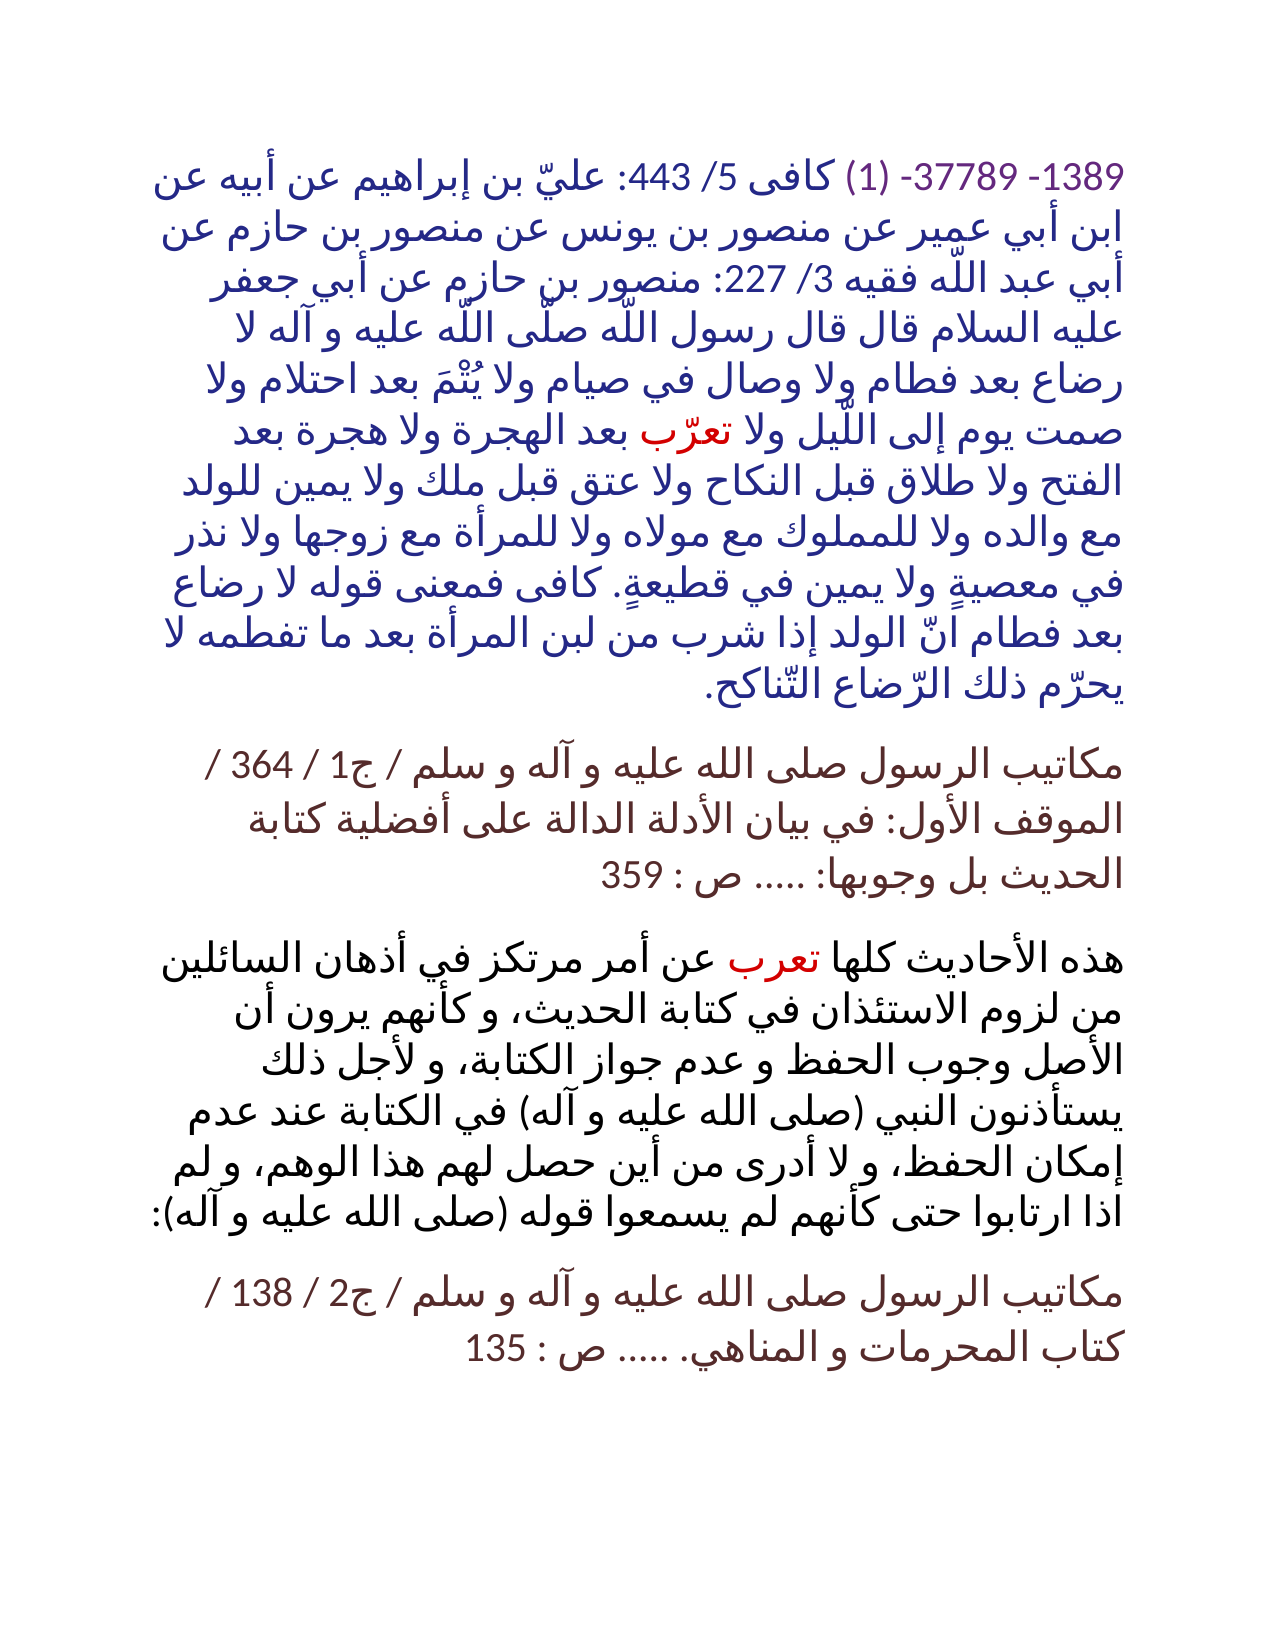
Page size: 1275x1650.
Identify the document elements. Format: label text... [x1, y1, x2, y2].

text 1389- 37789- (1) كافى 5/ 443: عليّ بن إبراهيم عن أبيه عن ابن أبي عمير عن منصور بن يونس عن منصور بن حازم عن أبي عبد اللّه فقيه 3/ 227: منصور بن حازم عن أبي جعفر عليه السلام قال قال رسول اللّه صلّى اللّه عليه و آله لا رضاع بعد فطام ولا وصال في صيام ولا يُتْمَ بعد احتلام ولا صمت يوم إلى اللّيل ولا تعرّب‏ بعد الهجرة ولا هجرة بعد الفتح ولا طلاق قبل النكاح ولا عتق قبل ملك ولا يمين للولد مع والده ولا للمملوك مع مولاه ولا للمرأة مع زوجها ولا نذر في معصيةٍ ولا يمين في قطيعةٍ. كافى فمعنى قوله لا رضاع بعد فطام انّ الولد إذا شرب من لبن المرأة بعد ما تفطمه لا يحرّم ذلك الرّضاع التّناكح. [150, 150, 1125, 709]
text مكاتيب الرسول صلى الله عليه و آله و سلم / ج‏1 / 364 / الموقف الأول: في بيان الأدلة الدالة على أفضلية كتابة الحديث بل وجوبها: ..... ص : 359 [150, 738, 1125, 899]
text هذه الأحاديث كلها تعرب‏ عن أمر مرتكز في أذهان السائلين من لزوم الاستئذان في كتابة الحديث، و كأنهم يرون أن الأصل وجوب الحفظ و عدم جواز الكتابة، و لأجل ذلك يستأذنون النبي (صلى الله عليه و آله) في الكتابة عند عدم إمكان الحفظ، و لا أدرى من أين حصل لهم هذا الوهم، و لم اذا ارتابوا حتى كأنهم لم يسمعوا قوله (صلى الله عليه و آله): [150, 932, 1125, 1237]
text مكاتيب الرسول صلى الله عليه و آله و سلم / ج‏2 / 138 / كتاب المحرمات و المناهي. ..... ص : 135 [150, 1266, 1125, 1372]
